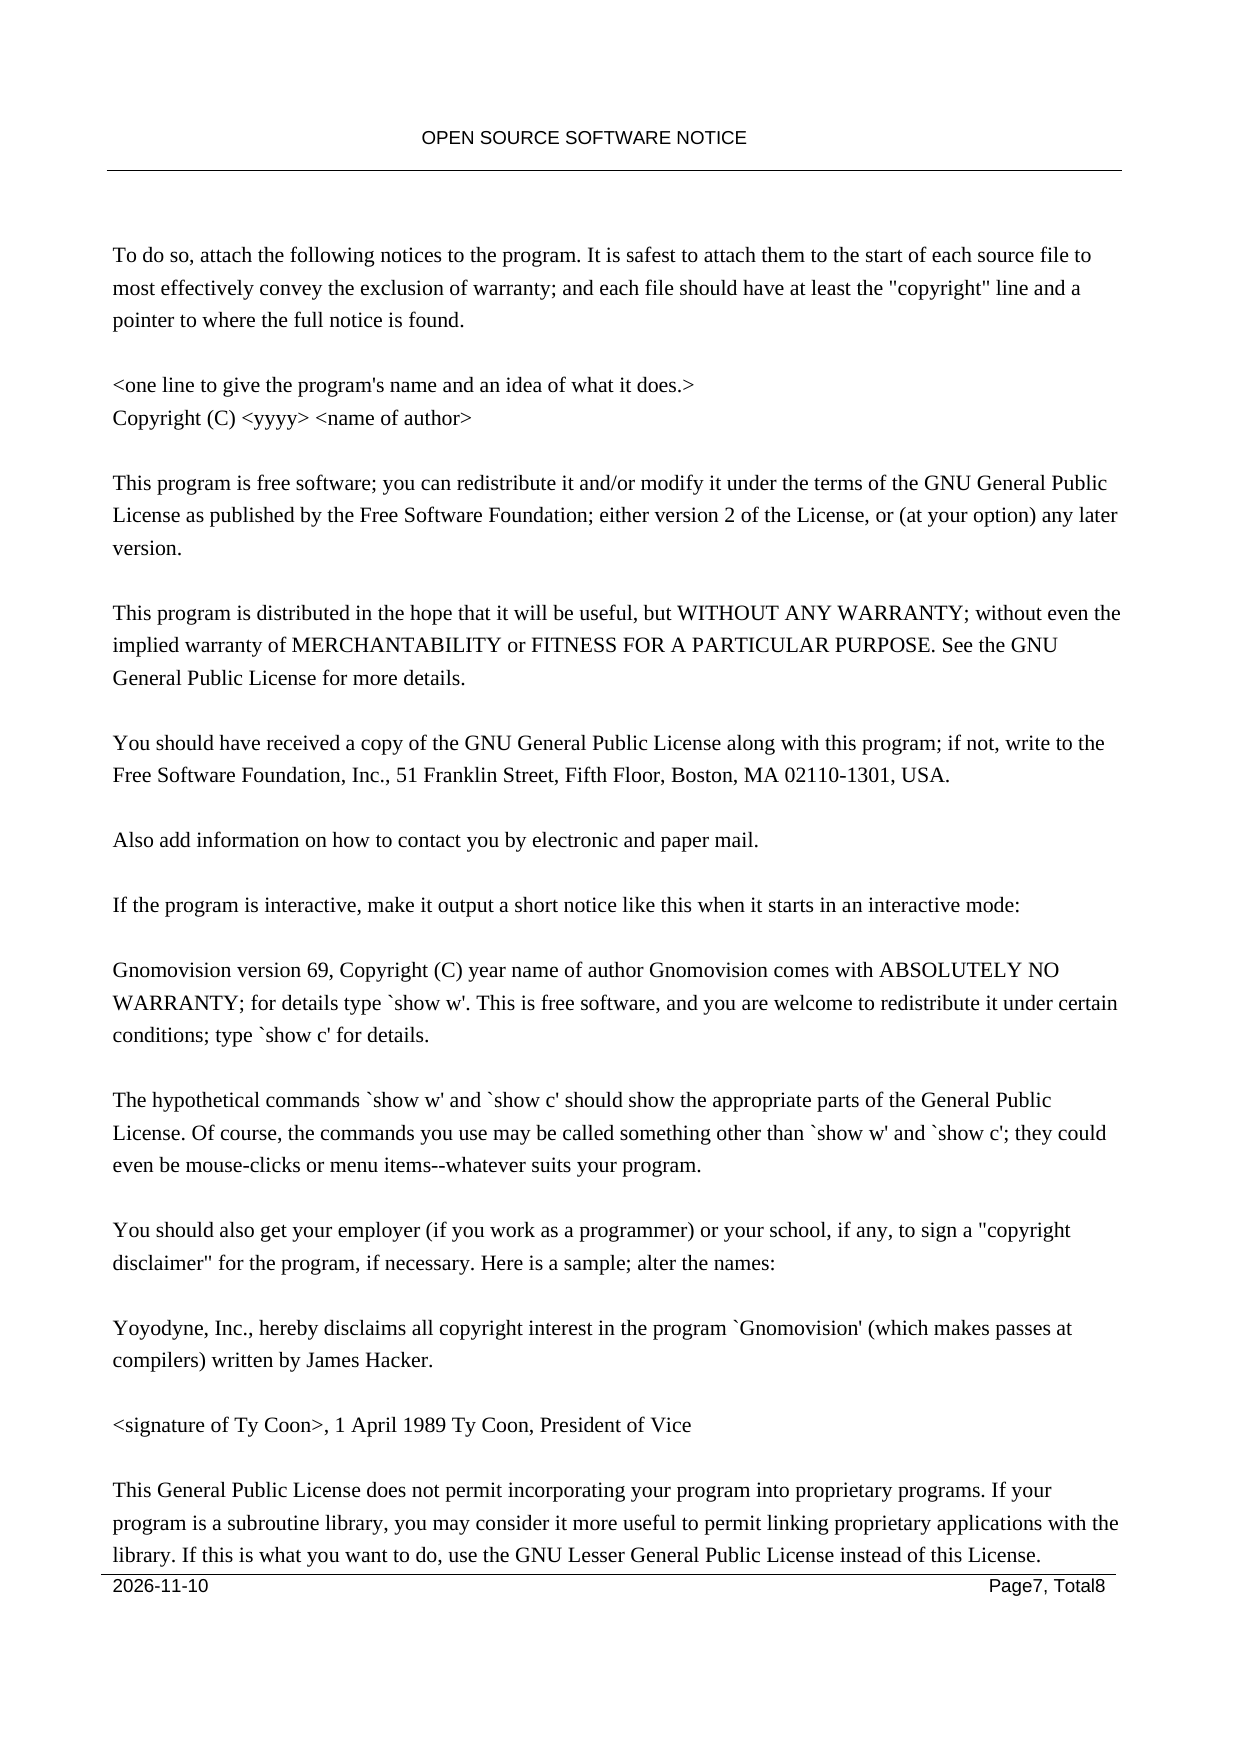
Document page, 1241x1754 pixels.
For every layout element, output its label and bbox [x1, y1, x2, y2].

text [112, 206, 1128, 1571]
